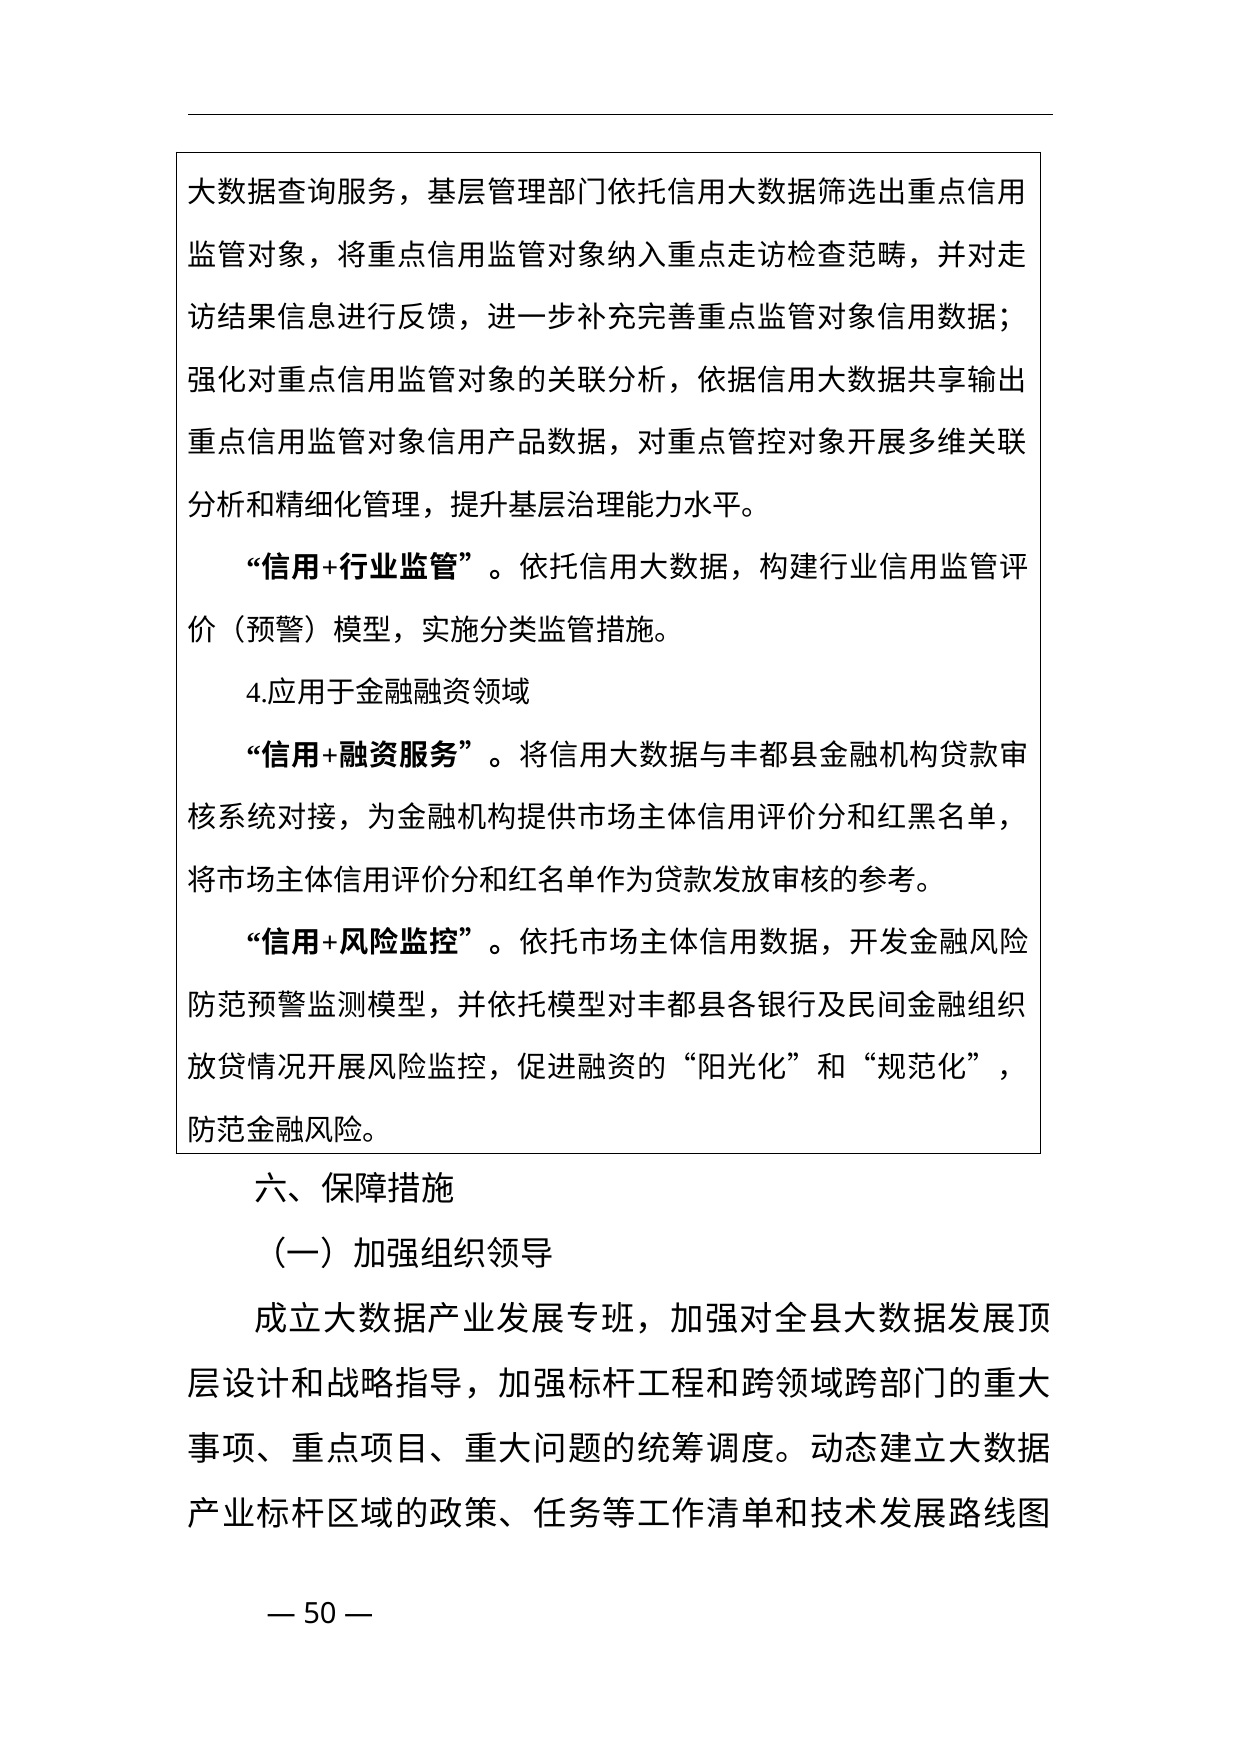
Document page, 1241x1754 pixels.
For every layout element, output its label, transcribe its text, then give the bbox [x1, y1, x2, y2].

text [187, 1284, 1053, 1544]
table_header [177, 153, 1040, 1153]
text 六、保障措施 [187, 1154, 1053, 1219]
list 加强组织领导 [253, 1219, 1053, 1284]
